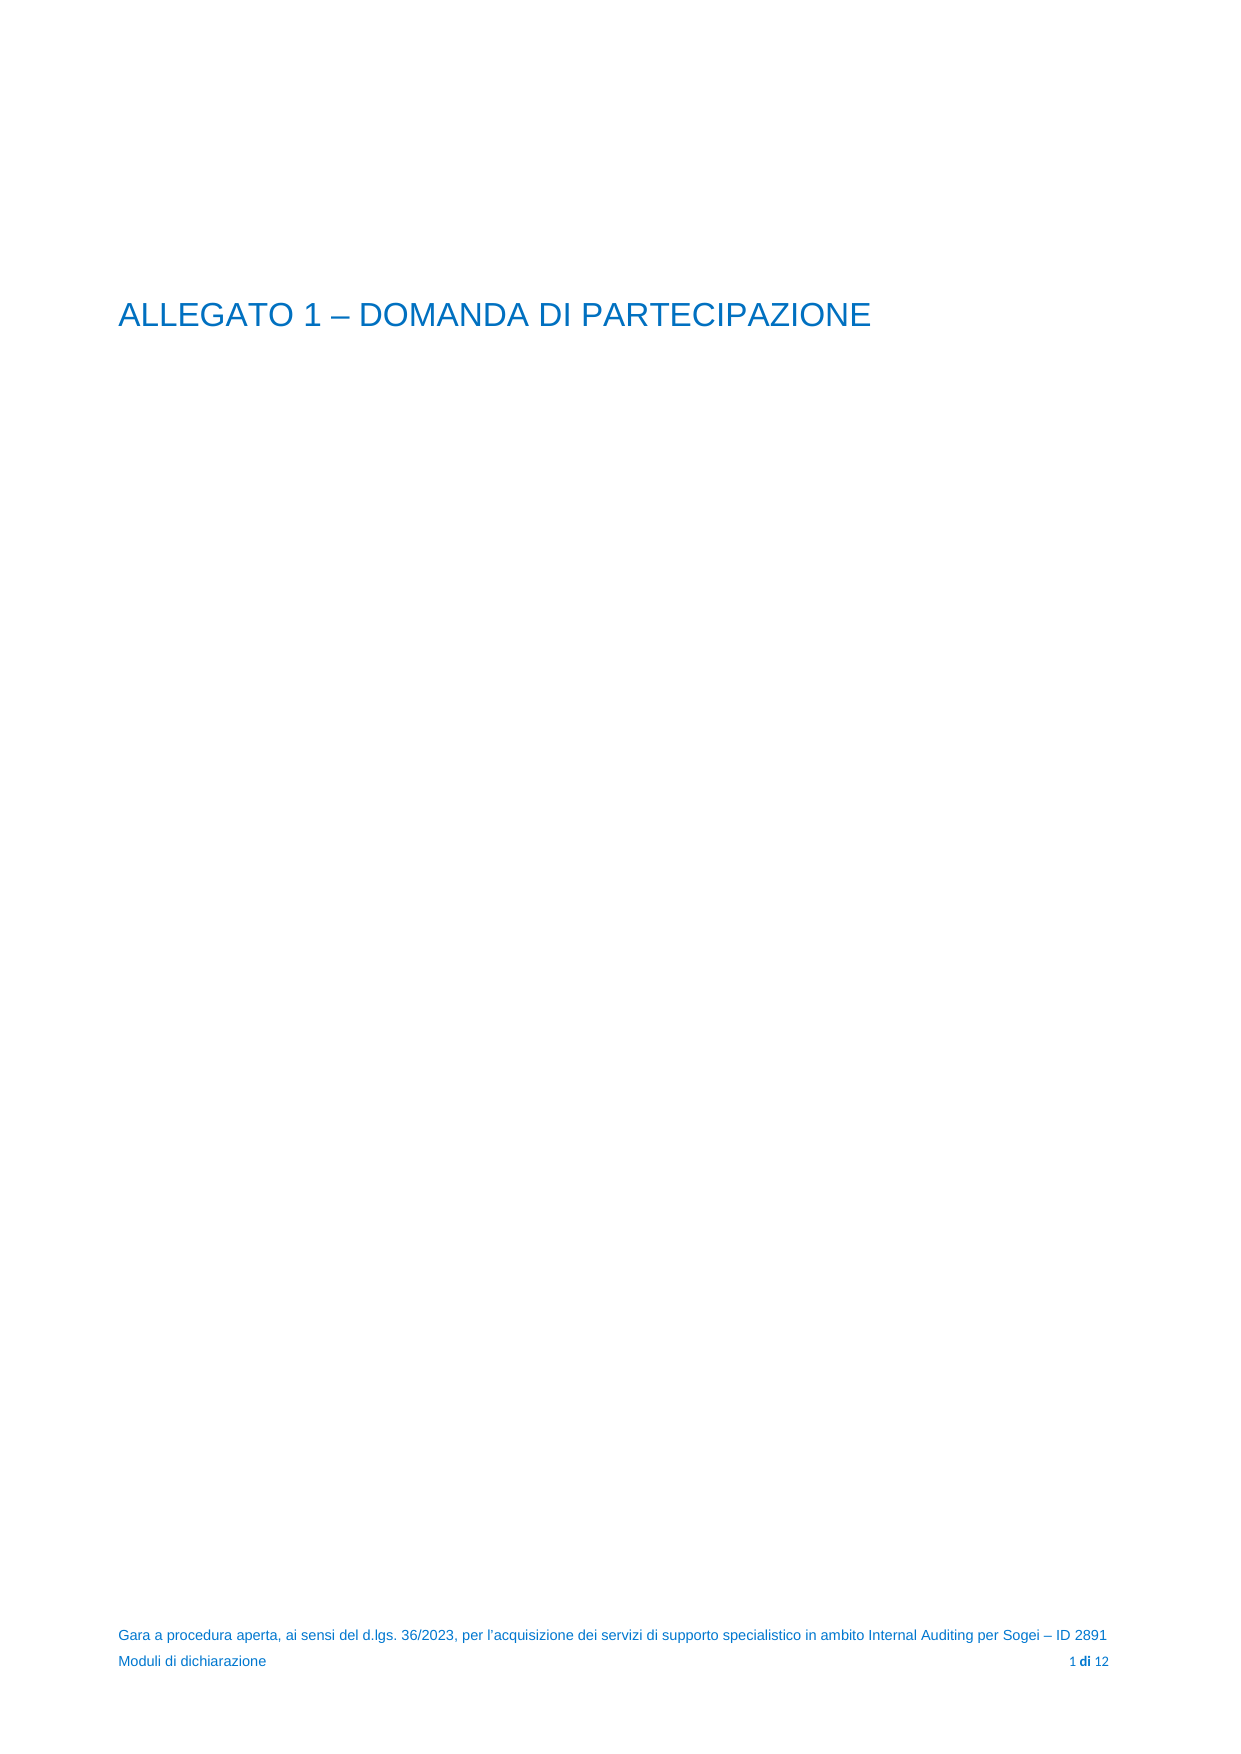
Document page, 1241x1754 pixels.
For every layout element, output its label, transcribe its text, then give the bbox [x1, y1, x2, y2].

text ALLEGATO 1 – DOMANDA DI PARTECIPAZIONE [118, 295, 1122, 334]
